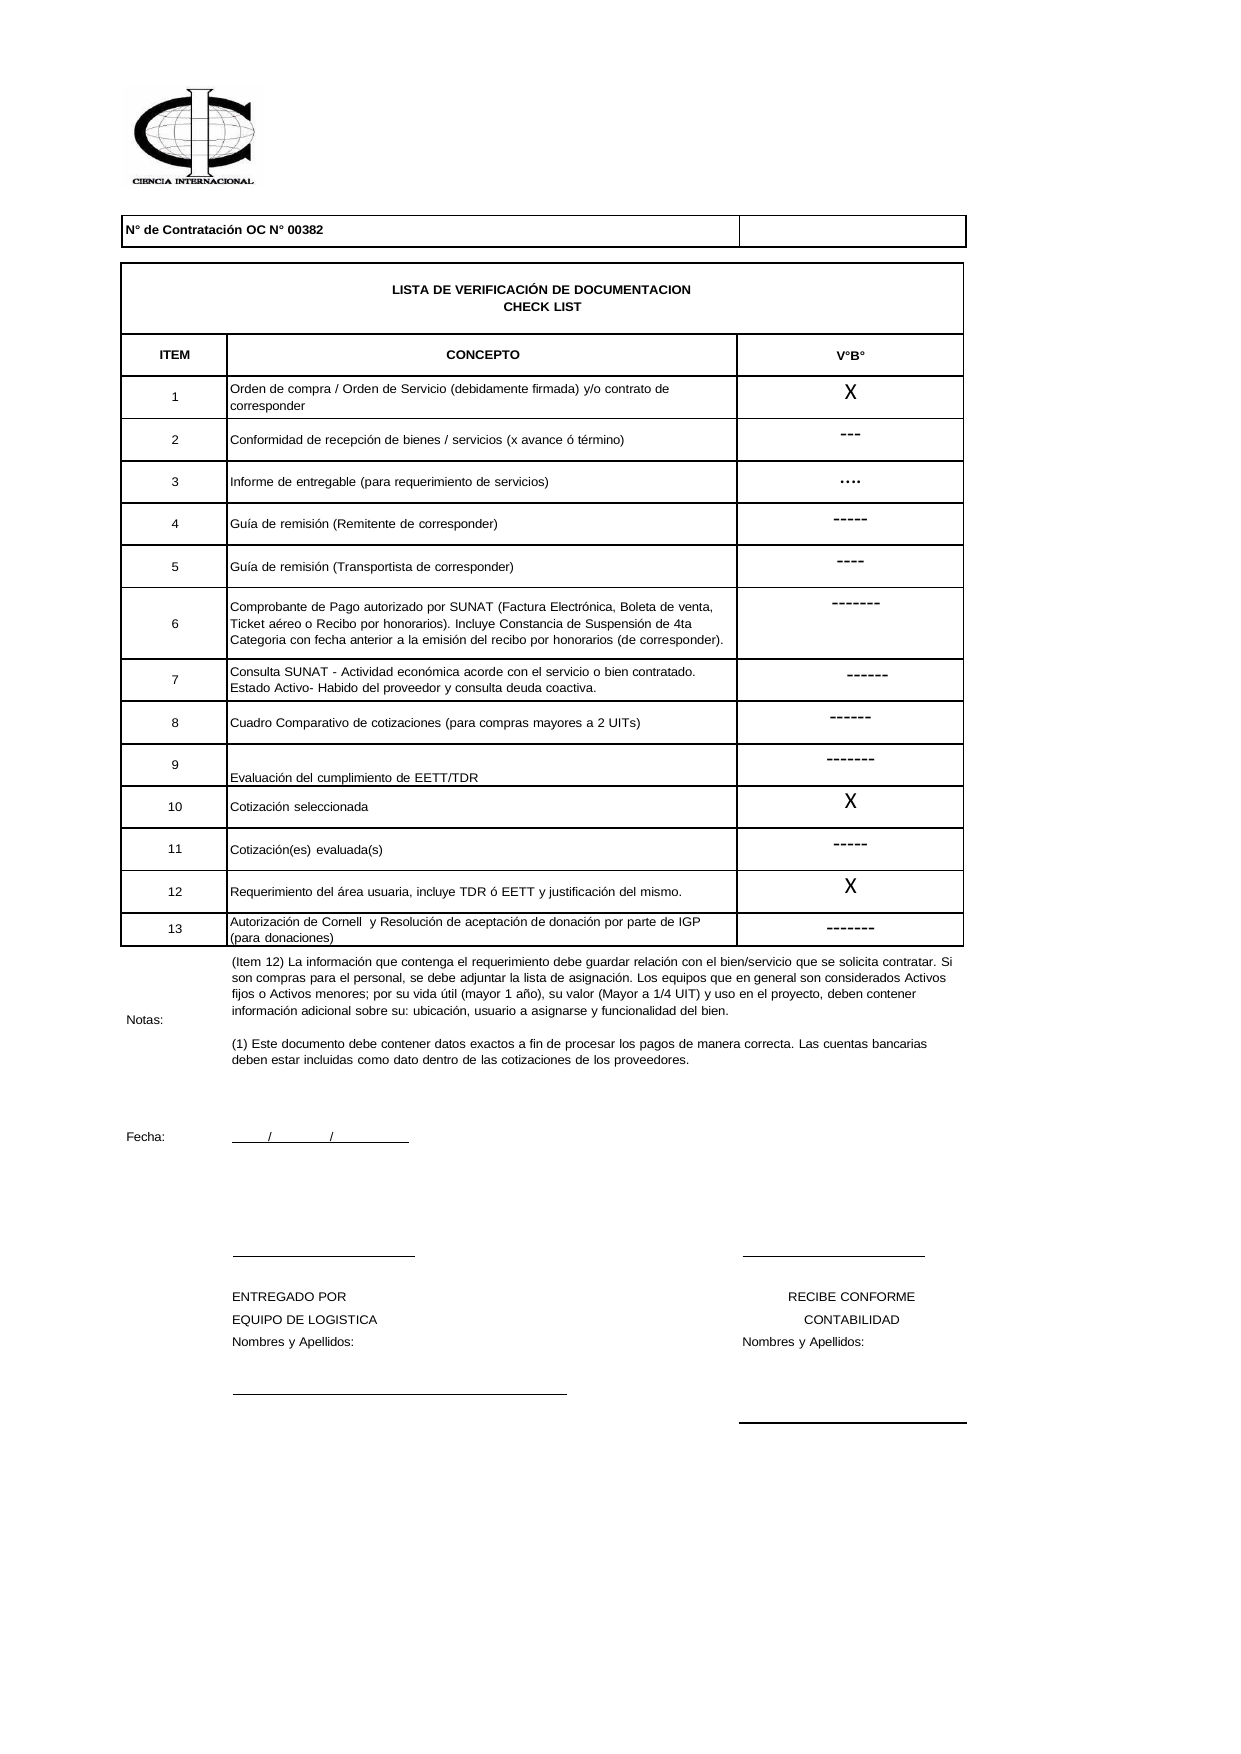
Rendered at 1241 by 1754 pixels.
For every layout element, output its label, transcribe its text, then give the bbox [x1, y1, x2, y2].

table_cell 5 [122, 546, 226, 587]
table_cell --- [738, 419, 963, 460]
table_cell Cotización seleccionada [228, 787, 736, 827]
text (Item 12) La información que contenga el requerimiento debe guardar relación con el bien/servicio que se solicita contratar. Si son compras para el personal, se debe adjuntar la lista de asignación. Los equipos que en general son considerados Activos fijos o Activos menores; por su vida útil (mayor 1 año), su valor (Mayor a 1/4 UIT) y uso en el proyecto, deben contener información adicional sobre su: ubicación, usuario a asignarse y funcionalidad del bien. [232, 955, 958, 1018]
table_cell 10 [122, 787, 226, 827]
table_cell ITEM [122, 335, 226, 375]
table_cell 7 [122, 660, 226, 700]
table_cell ------- [738, 745, 963, 785]
text EQUIPO DE LOGISTICA CONTABILIDAD [232, 1313, 1065, 1327]
table_cell 1 [122, 377, 226, 417]
table_cell Informe de entregable (para requerimiento de servicios) [228, 462, 736, 502]
table_cell X [738, 787, 963, 827]
table_header LISTA DE VERIFICACIÓN DE DOCUMENTACION CHECK LIST [122, 264, 963, 333]
table_cell 6 [122, 588, 226, 658]
text (1) Este documento debe contener datos exactos a fin de procesar los pagos de manera correcta. Las cuentas bancarias deben estar incluidas como dato dentro de las cotizaciones de los proveedores. [232, 1037, 958, 1067]
table_cell 11 [122, 829, 226, 869]
table_cell Consulta SUNAT - Actividad económica acorde con el servicio o bien contratado. Estado Activo- Habido del proveedor y consulta deuda coactiva. [228, 660, 736, 700]
picture [122, 86, 264, 189]
table_cell X [738, 377, 963, 417]
table_cell ------- [738, 914, 963, 945]
table_cell Requerimiento del área usuaria, incluye TDR ó EETT y justificación del mismo. [228, 871, 736, 912]
text Fecha: [126, 1130, 166, 1144]
table_cell Conformidad de recepción de bienes / servicios (x avance ó término) [228, 419, 736, 460]
table_cell Evaluación del cumplimiento de EETT/TDR [228, 745, 736, 785]
text Nombres y Apellidos: Nombres y Apellidos: [232, 1335, 1065, 1349]
table_cell Orden de compra / Orden de Servicio (debidamente firmada) y/o contrato de corresponder [228, 377, 736, 417]
table_cell ------ [738, 702, 963, 743]
text Notas: [126, 1013, 166, 1027]
table_cell V°B° [738, 335, 963, 375]
table_cell ----- [738, 829, 963, 869]
table_cell Guía de remisión (Remitente de corresponder) [228, 504, 736, 544]
table_cell CONCEPTO [228, 335, 736, 375]
table_cell Cotización(es) evaluada(s) [228, 829, 736, 869]
table_cell Guía de remisión (Transportista de corresponder) [228, 546, 736, 587]
table_cell 4 [122, 504, 226, 544]
table_cell Comprobante de Pago autorizado por SUNAT (Factura Electrónica, Boleta de venta, Ticket aéreo o Recibo por honorarios). Incluye Constancia de Suspensión de 4ta Categoria con fecha anterior a la emisión del recibo por honorarios (de corresponder). [228, 588, 736, 658]
table_cell ------- [738, 588, 963, 658]
table_cell 2 [122, 419, 226, 460]
table_cell Cuadro Comparativo de cotizaciones (para compras mayores a 2 UITs) [228, 702, 736, 743]
table_cell Autorización de Cornell y Resolución de aceptación de donación por parte de IGP (para donaciones) [228, 914, 736, 945]
text ENTREGADO POR RECIBE CONFORME [232, 1290, 1065, 1304]
table_cell X [738, 871, 963, 912]
table_cell 8 [122, 702, 226, 743]
table_cell 12 [122, 871, 226, 912]
table_cell ----- [738, 504, 963, 544]
table_cell 9 [122, 745, 226, 785]
table_cell ---- [738, 546, 963, 587]
table_cell 13 [122, 914, 226, 945]
text / / [232, 1129, 1065, 1144]
table_cell …. [738, 462, 963, 502]
table_cell ------ [738, 660, 963, 700]
table_cell 3 [122, 462, 226, 502]
